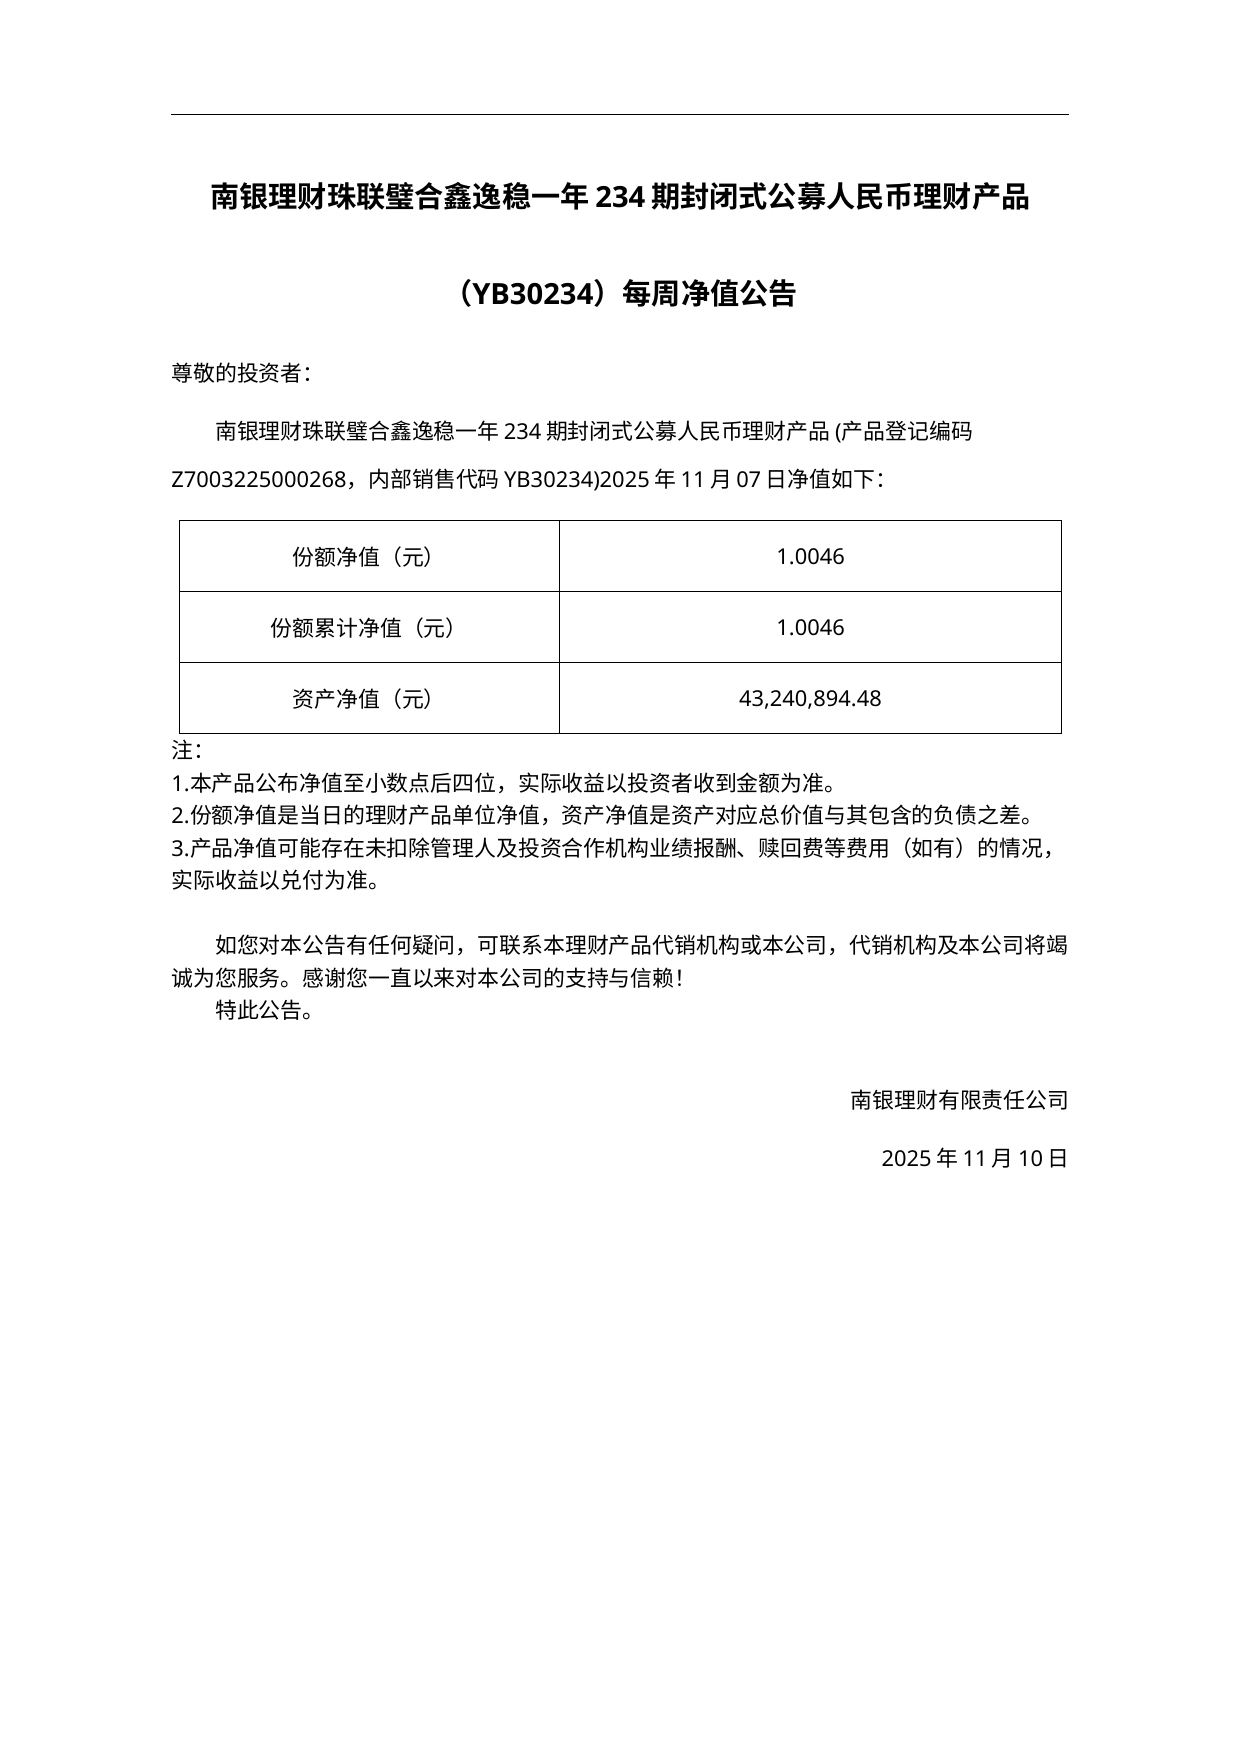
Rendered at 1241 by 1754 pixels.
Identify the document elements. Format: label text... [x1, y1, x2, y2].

text 如您对本公告有任何疑问，可联系本理财产品代销机构或本公司，代销机构及本公司将竭诚为您服务。感谢您一直以来对本公司的支持与信赖！ [171, 928, 1069, 993]
text 南银理财珠联璧合鑫逸稳一年234期封闭式公募人民币理财产品（YB30234）每周净值公告 [171, 162, 1069, 324]
table_cell 43,240,894.48 [560, 663, 1061, 733]
text 2.份额净值是当日的理财产品单位净值，资产净值是资产对应总价值与其包含的负债之差。 [171, 798, 1069, 830]
table_cell 1.0046 [560, 592, 1061, 662]
text 3.产品净值可能存在未扣除管理人及投资合作机构业绩报酬、赎回费等费用（如有）的情况，实际收益以兑付为准。 [171, 830, 1069, 895]
table_cell 资产净值（元） [180, 663, 559, 733]
text 特此公告。 [171, 993, 1069, 1025]
text 1.本产品公布净值至小数点后四位，实际收益以投资者收到金额为准。 [171, 765, 1069, 798]
text 注： [171, 733, 1069, 765]
table_header 份额净值（元） [180, 521, 559, 591]
text 南银理财有限责任公司 [171, 1082, 1069, 1115]
table_header 1.0046 [560, 521, 1061, 591]
text 尊敬的投资者： [171, 355, 1069, 388]
text 2025年11月10日 [171, 1140, 1069, 1173]
text 南银理财珠联璧合鑫逸稳一年234期封闭式公募人民币理财产品 (产品登记编码Z7003225000268，内部销售代码YB30234)2025年11月07日净值如下： [171, 413, 1069, 494]
table_cell 份额累计净值（元） [180, 592, 559, 662]
